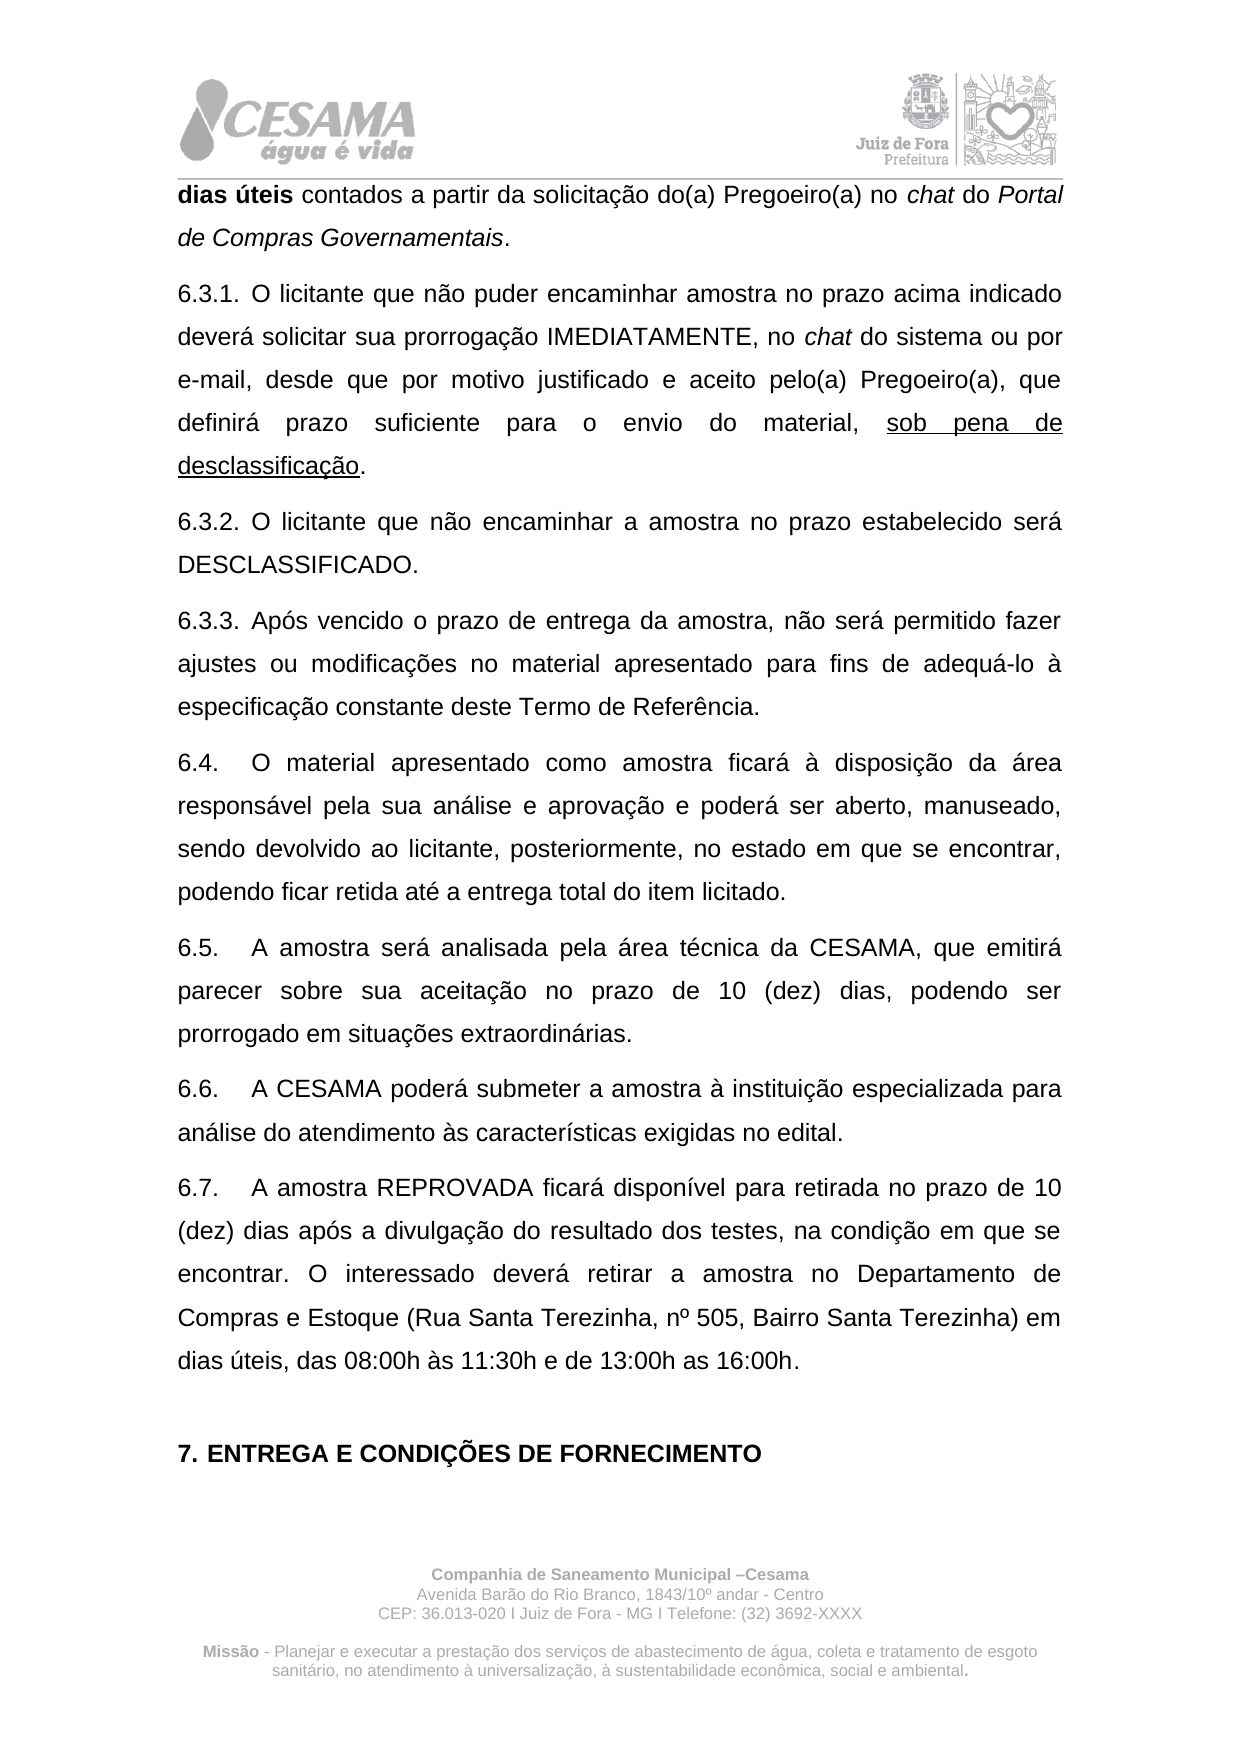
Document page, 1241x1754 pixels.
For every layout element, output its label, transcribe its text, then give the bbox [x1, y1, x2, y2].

list O material apresentado como amostra ficará à disposição da área responsável pela sua análise e aprovação e poderá ser aberto, manuseado, sendo devolvido ao licitante, posteriormente, no estado em que se encontrar, podendo ficar retida até a entrega total do item licitado. [177, 747, 1063, 906]
list O licitante que não encaminhar a amostra no prazo estabelecido será DESCLASSIFICADO. [177, 507, 1063, 579]
list A CESAMA poderá submeter a amostra à instituição especializada para análise do atendimento às características exigidas no edital. [177, 1074, 1063, 1146]
list A amostra REPROVADA ficará disponível para retirada no prazo de 10 (dez) dias após a divulgação do resultado dos testes, na condição em que se encontrar. O interessado deverá retirar a amostra no Departamento de Compras e Estoque (Rua Santa Terezinha, nº 505, Bairro Santa Terezinha) em dias úteis, das 08:00h às 11:30h e de 13:00h as 16:00h. [177, 1173, 1063, 1374]
list O licitante que não puder encaminhar amostra no prazo acima indicado deverá solicitar sua prorrogação IMEDIATAMENTE, no chat do sistema ou por e-mail, desde que por motivo justificado e aceito pelo(a) Pregoeiro(a), que definirá prazo suficiente para o envio do material, sob pena de desclassificação. [177, 279, 1063, 480]
picture [177, 73, 1064, 180]
list Após vencido o prazo de entrega da amostra, não será permitido fazer ajustes ou modificações no material apresentado para fins de adequá-lo à especificação constante deste Termo de Referência. [177, 606, 1063, 721]
list A amostra será analisada pela área técnica da CESAMA, que emitirá parecer sobre sua aceitação no prazo de 10 (dez) dias, podendo ser prorrogado em situações extraordinárias. [177, 932, 1063, 1047]
list ENTREGA E CONDIÇÕES DE FORNECIMENTO [177, 1439, 1063, 1467]
